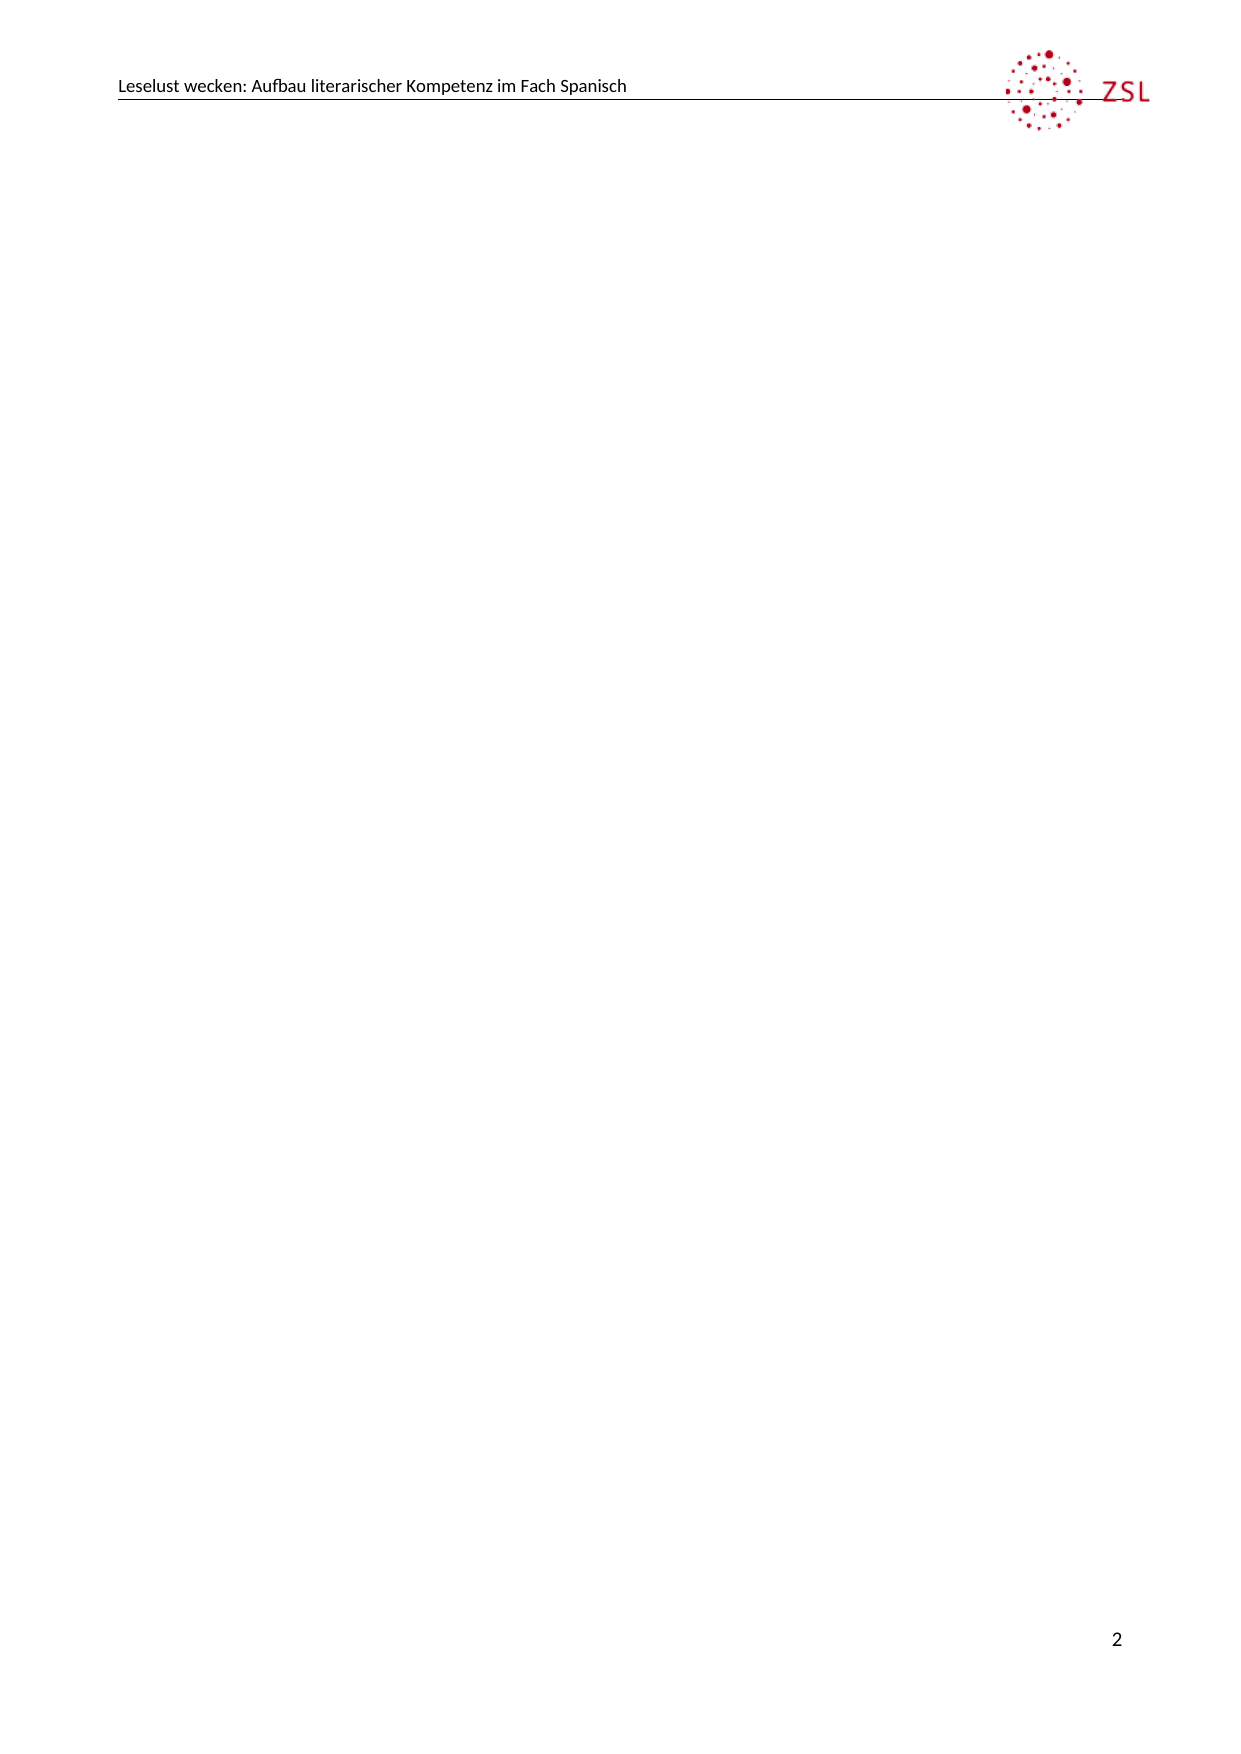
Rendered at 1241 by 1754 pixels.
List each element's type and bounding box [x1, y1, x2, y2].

picture [1002, 49, 1149, 130]
